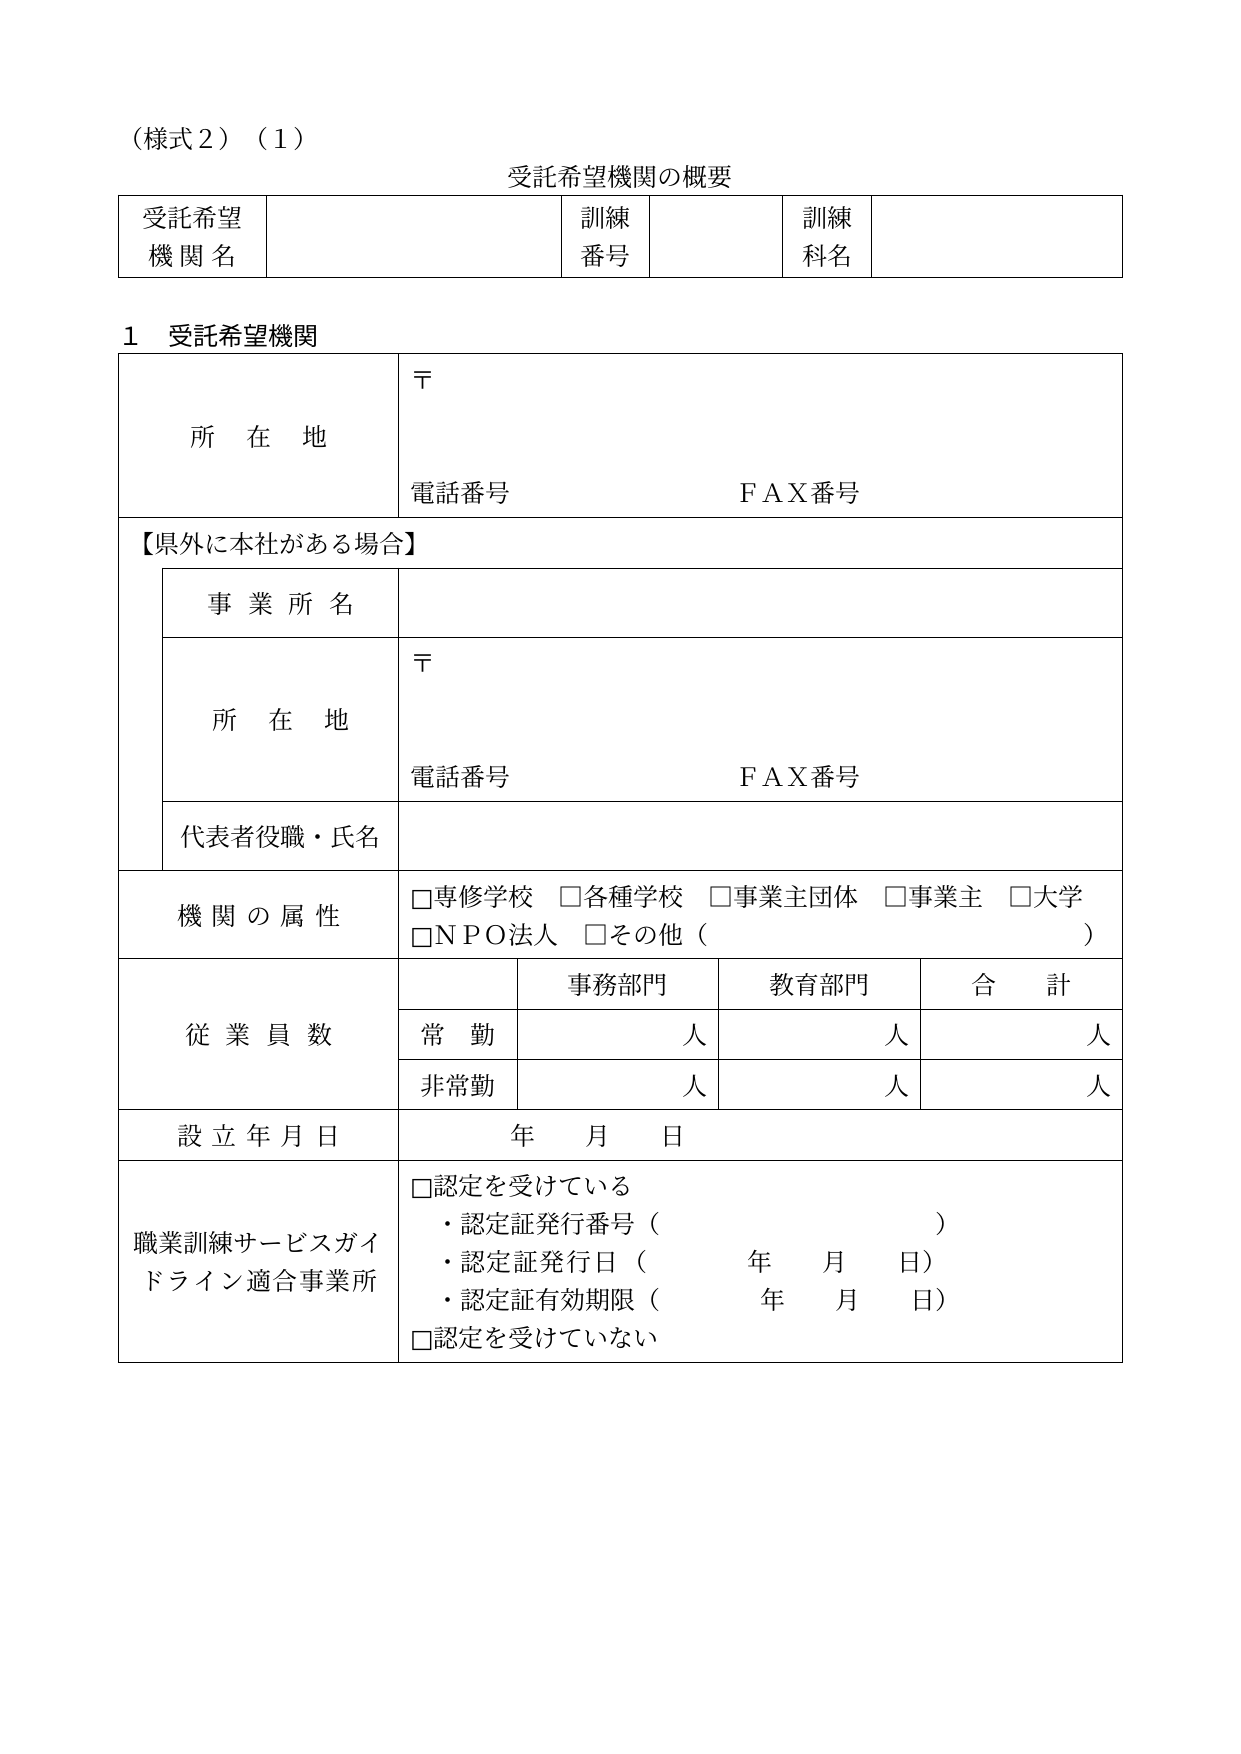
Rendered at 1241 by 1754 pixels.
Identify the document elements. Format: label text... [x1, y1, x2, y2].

table_cell 機関の属性 [119, 871, 398, 958]
table_cell 人 [921, 1060, 1122, 1109]
table_header 受託希望 機 関 名 [119, 196, 266, 277]
table_header 訓練 番号 [562, 196, 649, 277]
table_cell 常 勤 [399, 1010, 517, 1059]
table_cell [399, 569, 1122, 637]
table_cell 年 月 日 [399, 1110, 1122, 1159]
table_cell 〒 電話番号 ＦＡＸ番号 [399, 638, 1122, 801]
table_cell 所在地 [163, 638, 398, 801]
table_cell 人 [518, 1010, 718, 1059]
table_cell 人 [518, 1060, 718, 1109]
table_cell [119, 568, 162, 870]
table_cell 代表者役職・氏名 [163, 802, 398, 870]
table_cell 事務部門 [518, 959, 718, 1008]
text （様式２）（１） [118, 119, 1122, 157]
table_cell 人 [719, 1060, 920, 1109]
table_cell 【県外に本社がある場合】 [119, 518, 1122, 567]
table_header [650, 196, 782, 277]
table_cell 設立年月日 [119, 1110, 398, 1159]
table_cell 従業員数 [119, 959, 398, 1109]
table_cell [399, 802, 1122, 870]
table_cell [399, 959, 517, 1008]
table_cell 人 [719, 1010, 920, 1059]
table_cell 合 計 [921, 959, 1122, 1008]
table_cell 非常勤 [399, 1060, 517, 1109]
table_header [872, 196, 1122, 277]
table_cell □認定を受けている ・認定証発行番号（ ） ・認定証発行日（ 年 月 日） ・認定証有効期限（ 年 月 日） □認定を受けていない [399, 1161, 1122, 1361]
table_header 〒 電話番号 ＦＡＸ番号 [399, 354, 1122, 517]
table_cell 事業所名 [163, 569, 398, 637]
table_cell □専修学校 □各種学校 □事業主団体 □事業主 □大学 □ＮＰＯ法人 □その他（ ） [399, 871, 1122, 958]
table_header 訓練 科名 [783, 196, 871, 277]
text 受託希望機関の概要 [118, 157, 1122, 194]
table_cell 人 [921, 1010, 1122, 1059]
table_cell 教育部門 [719, 959, 920, 1008]
table_header [267, 196, 561, 277]
text １ 受託希望機関 [118, 315, 1122, 353]
table_header 所在地 [119, 354, 398, 517]
table_cell 職業訓練サービスガイ ドライン適合事業所 [119, 1161, 398, 1361]
